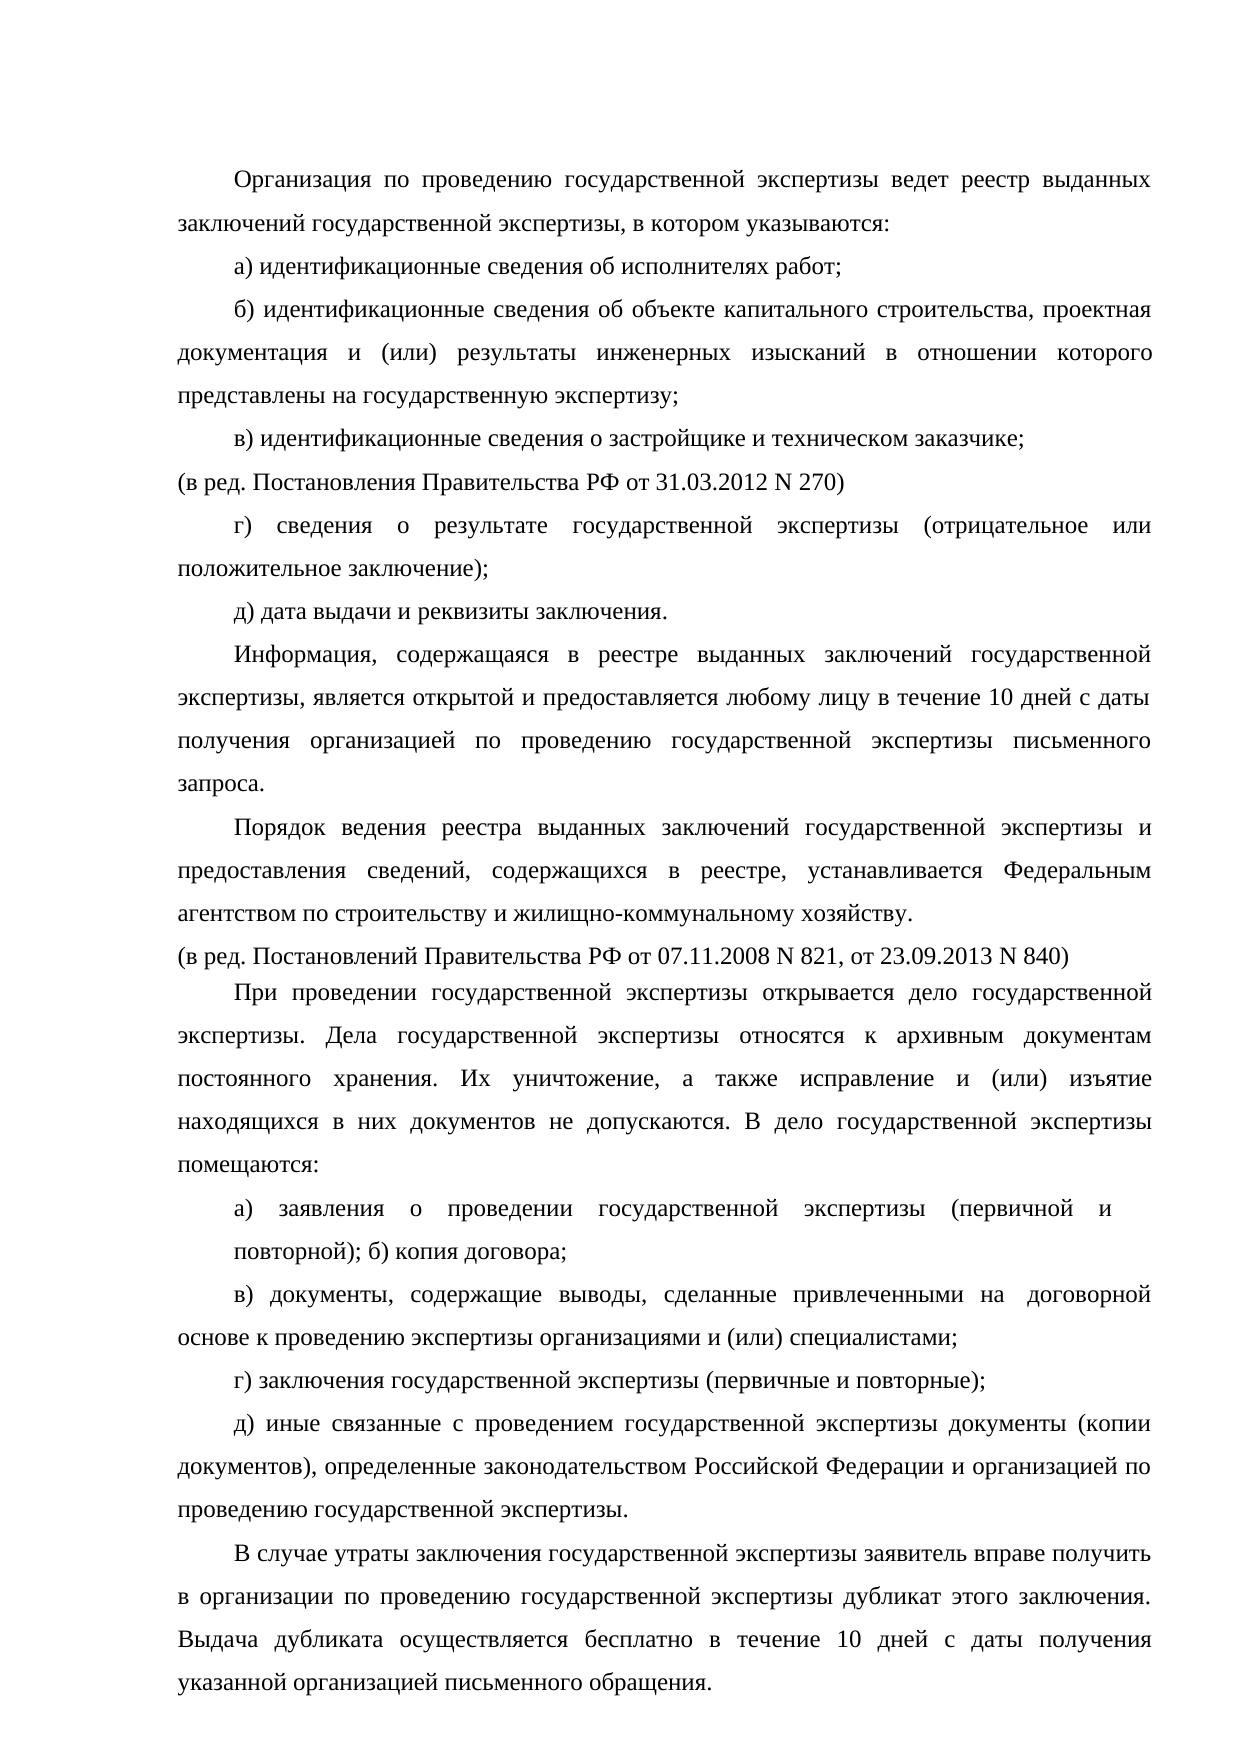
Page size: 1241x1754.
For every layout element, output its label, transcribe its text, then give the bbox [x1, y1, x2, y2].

text д) иные связанные с проведением государственной экспертизы документы (копии документов), определенные законодательством Российской Федерации и организацией по проведению государственной экспертизы. [177, 1408, 1151, 1523]
text (в ред. Постановлений Правительства РФ от 07.11.2008 N 821, от 23.09.2013 N 840) [177, 941, 1167, 970]
text в) документы, содержащие выводы, сделанные привлеченными на договорной основе к проведению экспертизы организациями и (или) специалистами; [177, 1279, 1152, 1351]
text В случае утраты заключения государственной экспертизы заявитель вправе получить в организации по проведению государственной экспертизы дубликат этого заключения. Выдача дубликата осуществляется бесплатно в течение 10 дней с даты получения указанной организацией письменного обращения. [177, 1538, 1152, 1696]
text При проведении государственной экспертизы открывается дело государственной экспертизы. Дела государственной экспертизы относятся к архивным документам постоянного хранения. Их уничтожение, а также исправление и (или) изъятие находящихся в них документов не допускаются. В дело государственной экспертизы помещаются: [177, 977, 1152, 1178]
text Информация, содержащаяся в реестре выданных заключений государственной экспертизы, является открытой и предоставляется любому лицу в течение 10 дней с даты получения организацией по проведению государственной экспертизы письменного запроса. [177, 639, 1151, 797]
text б) идентификационные сведения об объекте капитального строительства, проектная документация и (или) результаты инженерных изысканий в отношении которого представлены на государственную экспертизу; [177, 294, 1152, 409]
text а) заявления о проведении государственной экспертизы (первичной и повторной); б) копия договора; [233, 1193, 1113, 1264]
text в) идентификационные сведения о застройщике и техническом заказчике; (в ред. Постановления Правительства РФ от 31.03.2012 N 270) [177, 423, 1027, 495]
text Организация по проведению государственной экспертизы ведет реестр выданных заключений государственной экспертизы, в котором указываются: [177, 164, 1151, 236]
text д) дата выдачи и реквизиты заключения. [233, 596, 1167, 625]
text а) идентификационные сведения об исполнителях работ; [233, 251, 1167, 280]
text г) сведения о результате государственной экспертизы (отрицательное или положительное заключение); [177, 510, 1152, 582]
text Порядок ведения реестра выданных заключений государственной экспертизы и предоставления сведений, содержащихся в реестре, устанавливается Федеральным агентством по строительству и жилищно-коммунальному хозяйству. [177, 812, 1152, 927]
text г) заключения государственной экспертизы (первичные и повторные); [233, 1365, 1167, 1394]
